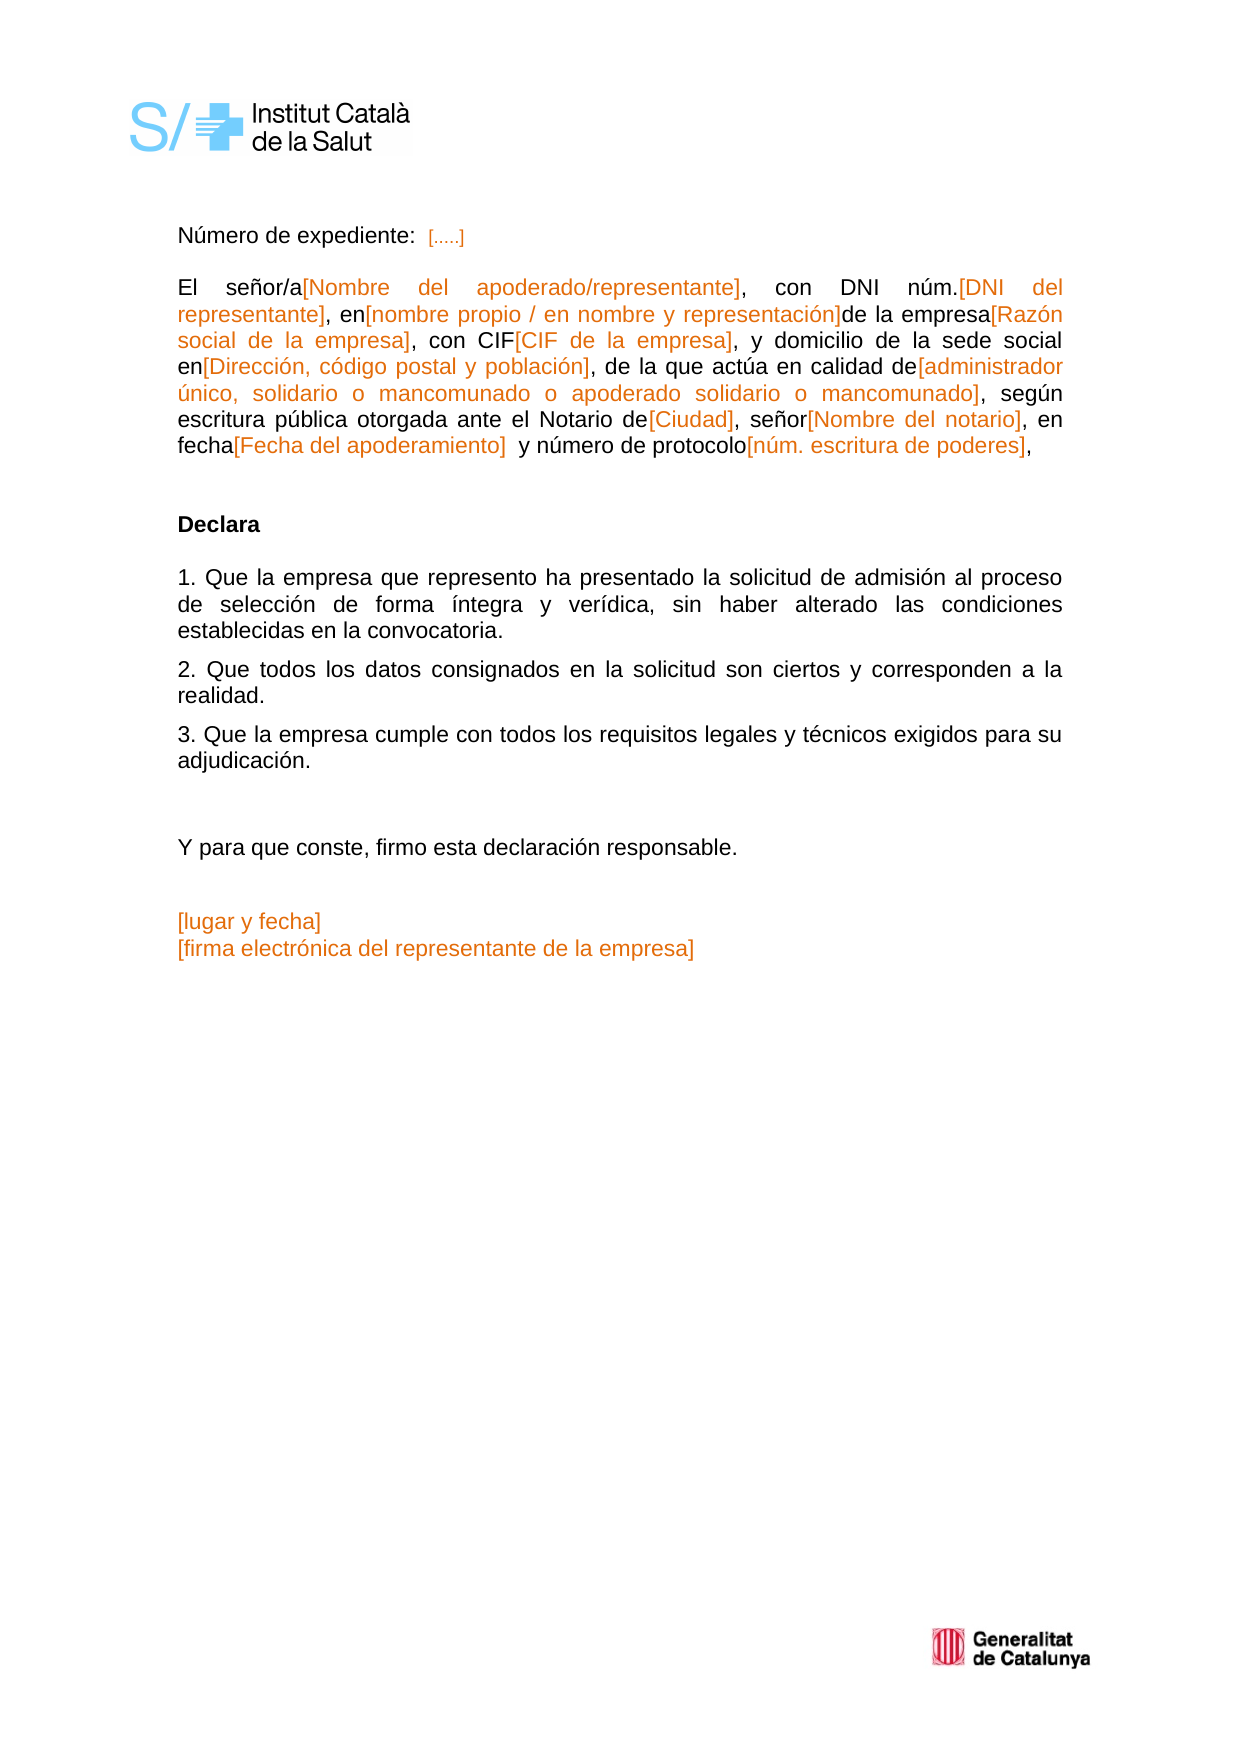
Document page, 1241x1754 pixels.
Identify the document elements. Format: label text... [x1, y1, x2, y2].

text Número de expediente: [.....] [177, 222, 1063, 248]
text 1. Que la empresa que represento ha presentado la solicitud de admisión al proceso de selección de forma íntegra y verídica, sin haber alterado las condiciones establecidas en la convocatoria. [177, 564, 1063, 643]
text 3. Que la empresa cumple con todos los requisitos legales y técnicos exigidos para su adjudicación. [177, 721, 1063, 774]
text El señor/a[Nombre del apoderado/representante], con DNI núm.[DNI del representante], en[nombre propio / en nombre y representación]de la empresa[Razón social de la empresa], con CIF[CIF de la empresa], y domicilio de la sede social en[Dirección, código postal y población], de la que actúa en calidad de[administrador único, solidario o mancomunado o apoderado solidario o mancomunado], según escritura pública otorgada ante el Notario de[Ciudad], señor[Nombre del notario], en fecha[Fecha del apoderamiento] y número de protocolo[núm. escritura de poderes], [177, 274, 1063, 459]
text [firma electrónica del representante de la empresa] [177, 935, 1063, 961]
picture [128, 99, 413, 156]
picture [893, 1621, 1129, 1674]
text Declara [177, 511, 1063, 538]
text Y para que conste, firmo esta declaración responsable. [177, 834, 1063, 860]
text [lugar y fecha] [177, 908, 1063, 935]
text 2. Que todos los datos consignados en la solicitud son ciertos y corresponden a la realidad. [177, 656, 1063, 708]
